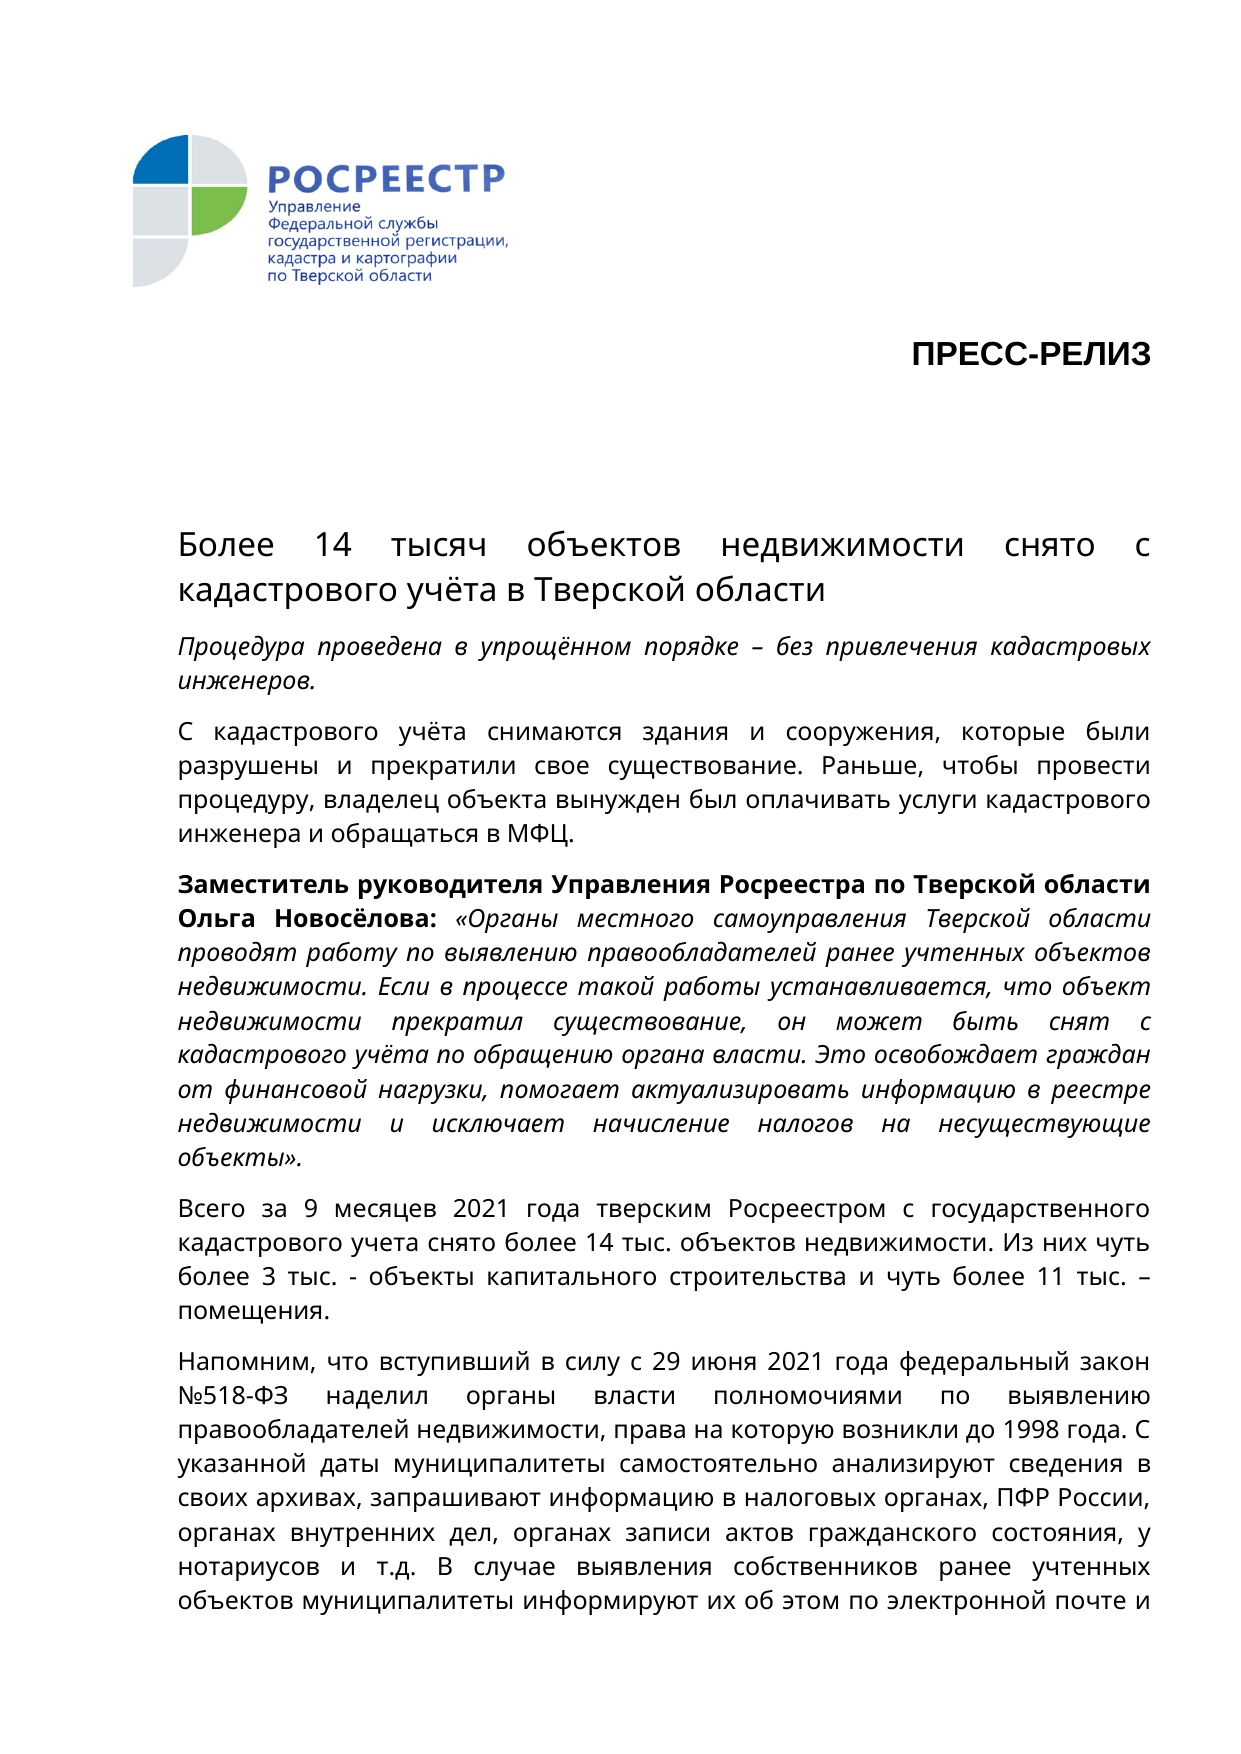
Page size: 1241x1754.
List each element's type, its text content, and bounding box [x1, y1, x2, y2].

text Процедура проведена в упрощённом порядке – без привлечения кадастровых инженеров. [177, 628, 1152, 696]
text Заместитель руководителя Управления Росреестра по Тверской области Ольга Новосёлова: «Органы местного самоуправления Тверской области проводят работу по выявлению правообладателей ранее учтенных объектов недвижимости. Если в процессе такой работы устанавливается, что объект недвижимости прекратил существование, он может быть снят с кадастрового учёта по обращению органа власти. Это освобождает граждан от финансовой нагрузки, помогает актуализировать информацию в реестре недвижимости и исключает начисление налогов на несуществующие объекты». [177, 867, 1152, 1173]
text Более 14 тысяч объектов недвижимости снято с кадастрового учёта в Тверской области [177, 520, 1152, 611]
text Всего за 9 месяцев 2021 года тверским Росреестром с государственного кадастрового учета снято более 14 тыс. объектов недвижимости. Из них чуть более 3 тыс. - объекты капитального строительства и чуть более 11 тыс. – помещения. [177, 1191, 1152, 1327]
picture [118, 118, 545, 306]
text С кадастрового учёта снимаются здания и сооружения, которые были разрушены и прекратили свое существование. Раньше, чтобы провести процедуру, владелец объекта вынужден был оплачивать услуги кадастрового инженера и обращаться в МФЦ. [177, 713, 1152, 850]
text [177, 1344, 1152, 1616]
text ПРЕСС-РЕЛИЗ [251, 333, 1152, 372]
